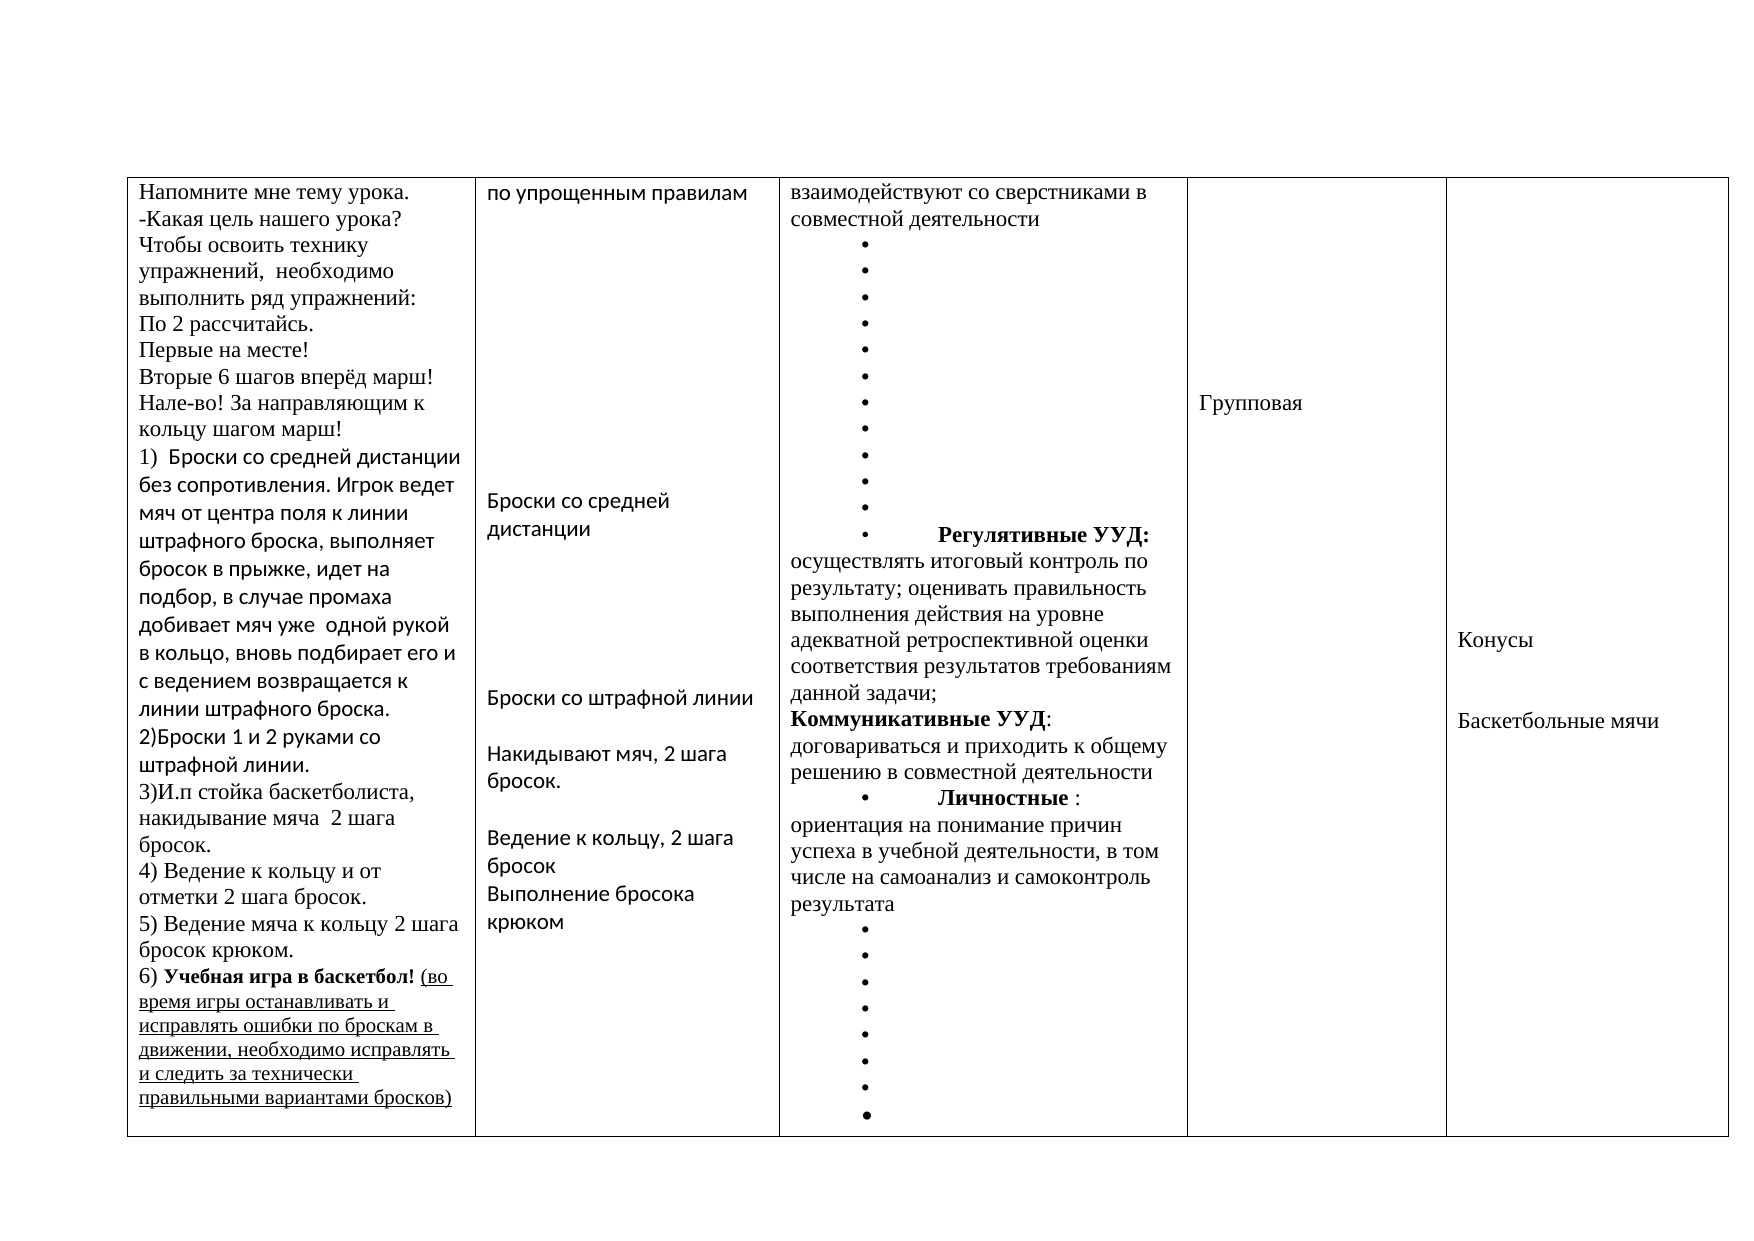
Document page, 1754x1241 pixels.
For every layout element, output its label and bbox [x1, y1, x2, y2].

table_cell [1188, 178, 1446, 1136]
table_cell [476, 178, 779, 1136]
table_cell [128, 178, 475, 1136]
table_cell [1447, 178, 1728, 1136]
table_cell [780, 178, 1187, 1136]
